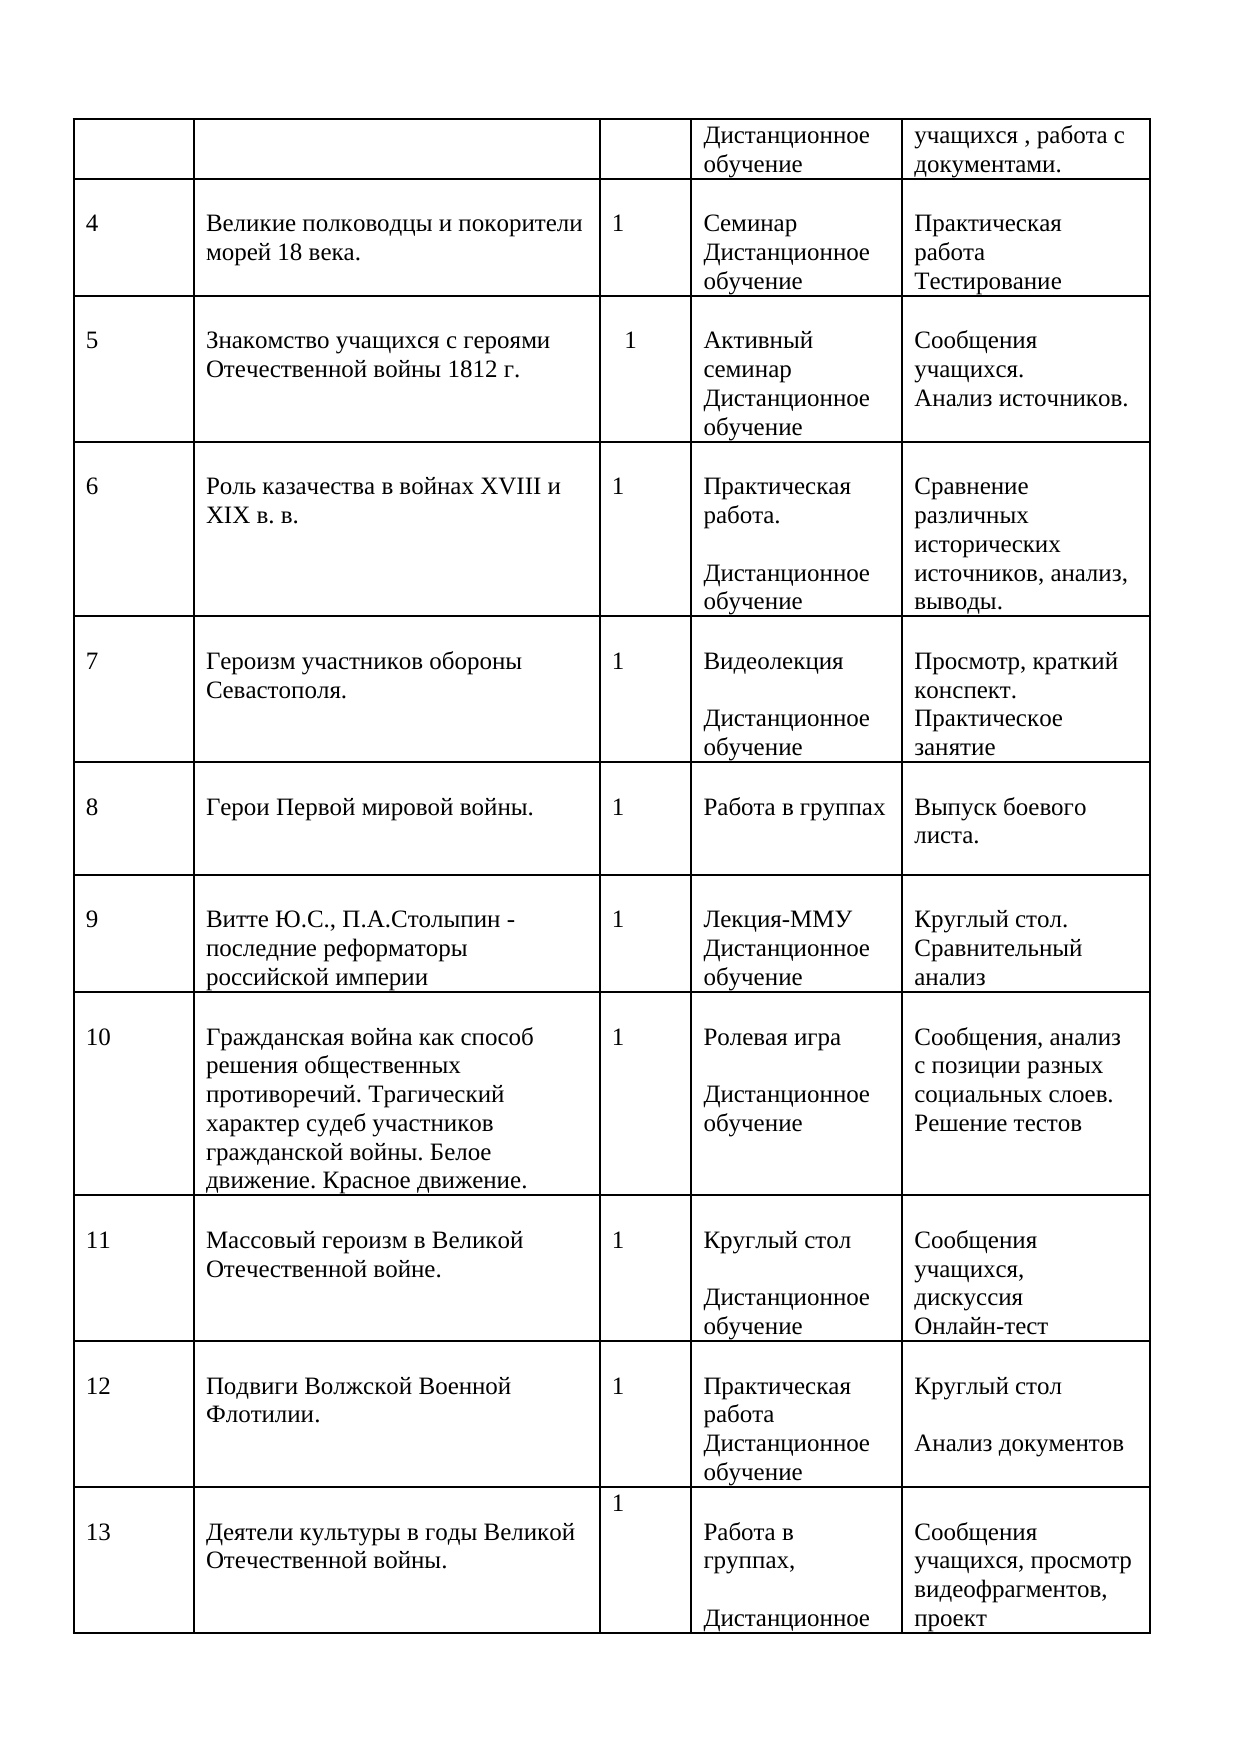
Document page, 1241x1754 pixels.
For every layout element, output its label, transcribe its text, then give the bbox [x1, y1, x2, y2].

table_cell Активный семинар Дистанционное обучение [692, 297, 901, 441]
table_cell 13 [75, 1488, 193, 1632]
table_cell 1 [601, 993, 690, 1194]
table_cell Круглый стол. Сравнительный анализ [903, 876, 1149, 991]
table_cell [195, 120, 599, 178]
table_cell 1 [601, 120, 690, 178]
table_cell 10 [75, 993, 193, 1194]
table_cell Практическая работа Дистанционное обучение [692, 1342, 901, 1486]
table_cell Семинар Дистанционное обучение [692, 180, 901, 295]
table_cell Работа в группах [692, 763, 901, 874]
table_cell Практическая работа. Дистанционное обучение [692, 443, 901, 615]
table_cell Видеолекция Дистанционное обучение [692, 617, 901, 761]
table_cell Знакомство учащихся с героями Отечественной войны 1812 г. [195, 297, 599, 441]
table_cell Великие полководцы и покорители морей 18 века. [195, 180, 599, 295]
table_cell Круглый стол Анализ документов [903, 1342, 1149, 1486]
table_cell Герои Первой мировой войны. [195, 763, 599, 874]
table_cell 1 [601, 297, 690, 441]
table_cell 1 [601, 180, 690, 295]
table_cell 1 [601, 876, 690, 991]
table_cell 1 [601, 763, 690, 874]
table_cell Витте Ю.С., П.А.Столыпин - последние реформаторы российской империи [195, 876, 599, 991]
table_cell Роль казачества в войнах XVIII и XIX в. в. [195, 443, 599, 615]
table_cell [692, 120, 901, 178]
table_cell 5 [75, 297, 193, 441]
table_cell Массовый героизм в Великой Отечественной войне. [195, 1196, 599, 1340]
table_cell Гражданская война как способ решения общественных противоречий. Трагический характер судеб участников гражданской войны. Белое движение. Красное движение. [195, 993, 599, 1194]
table_cell 1 [601, 1488, 690, 1632]
table_cell 1 [601, 1196, 690, 1340]
table_cell 1 [601, 617, 690, 761]
table_cell 4 [75, 180, 193, 295]
table_cell Сообщения учащихся. Анализ источников. [903, 297, 1149, 441]
table_cell Сообщения учащихся, дискуссия Онлайн-тест [903, 1196, 1149, 1340]
table_cell 3 [75, 120, 193, 178]
table_cell 11 [75, 1196, 193, 1340]
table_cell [195, 1488, 599, 1632]
table_cell Практическая работа Тестирование [903, 180, 1149, 295]
table_cell Ролевая игра Дистанционное обучение [692, 993, 901, 1194]
table_cell 1 [601, 443, 690, 615]
table_cell Подвиги Волжской Военной Флотилии. [195, 1342, 599, 1486]
table_cell Просмотр, краткий конспект. Практическое занятие [903, 617, 1149, 761]
table_cell Сообщения, анализ с позиции разных социальных слоев. Решение тестов [903, 993, 1149, 1194]
table_cell 7 [75, 617, 193, 761]
table_cell Сравнение различных исторических источников, анализ, выводы. [903, 443, 1149, 615]
table_cell 6 [75, 443, 193, 615]
table_cell 1 [601, 1342, 690, 1486]
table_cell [903, 1488, 1149, 1632]
table_cell 8 [75, 763, 193, 874]
table_cell Круглый стол Дистанционное обучение [692, 1196, 901, 1340]
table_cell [692, 1488, 901, 1632]
table_cell Лекция-ММУ Дистанционное обучение [692, 876, 901, 991]
table_cell Героизм участников обороны Севастополя. [195, 617, 599, 761]
table_cell 9 [75, 876, 193, 991]
table_cell Выпуск боевого листа. [903, 763, 1149, 874]
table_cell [903, 120, 1149, 178]
table_cell 12 [75, 1342, 193, 1486]
